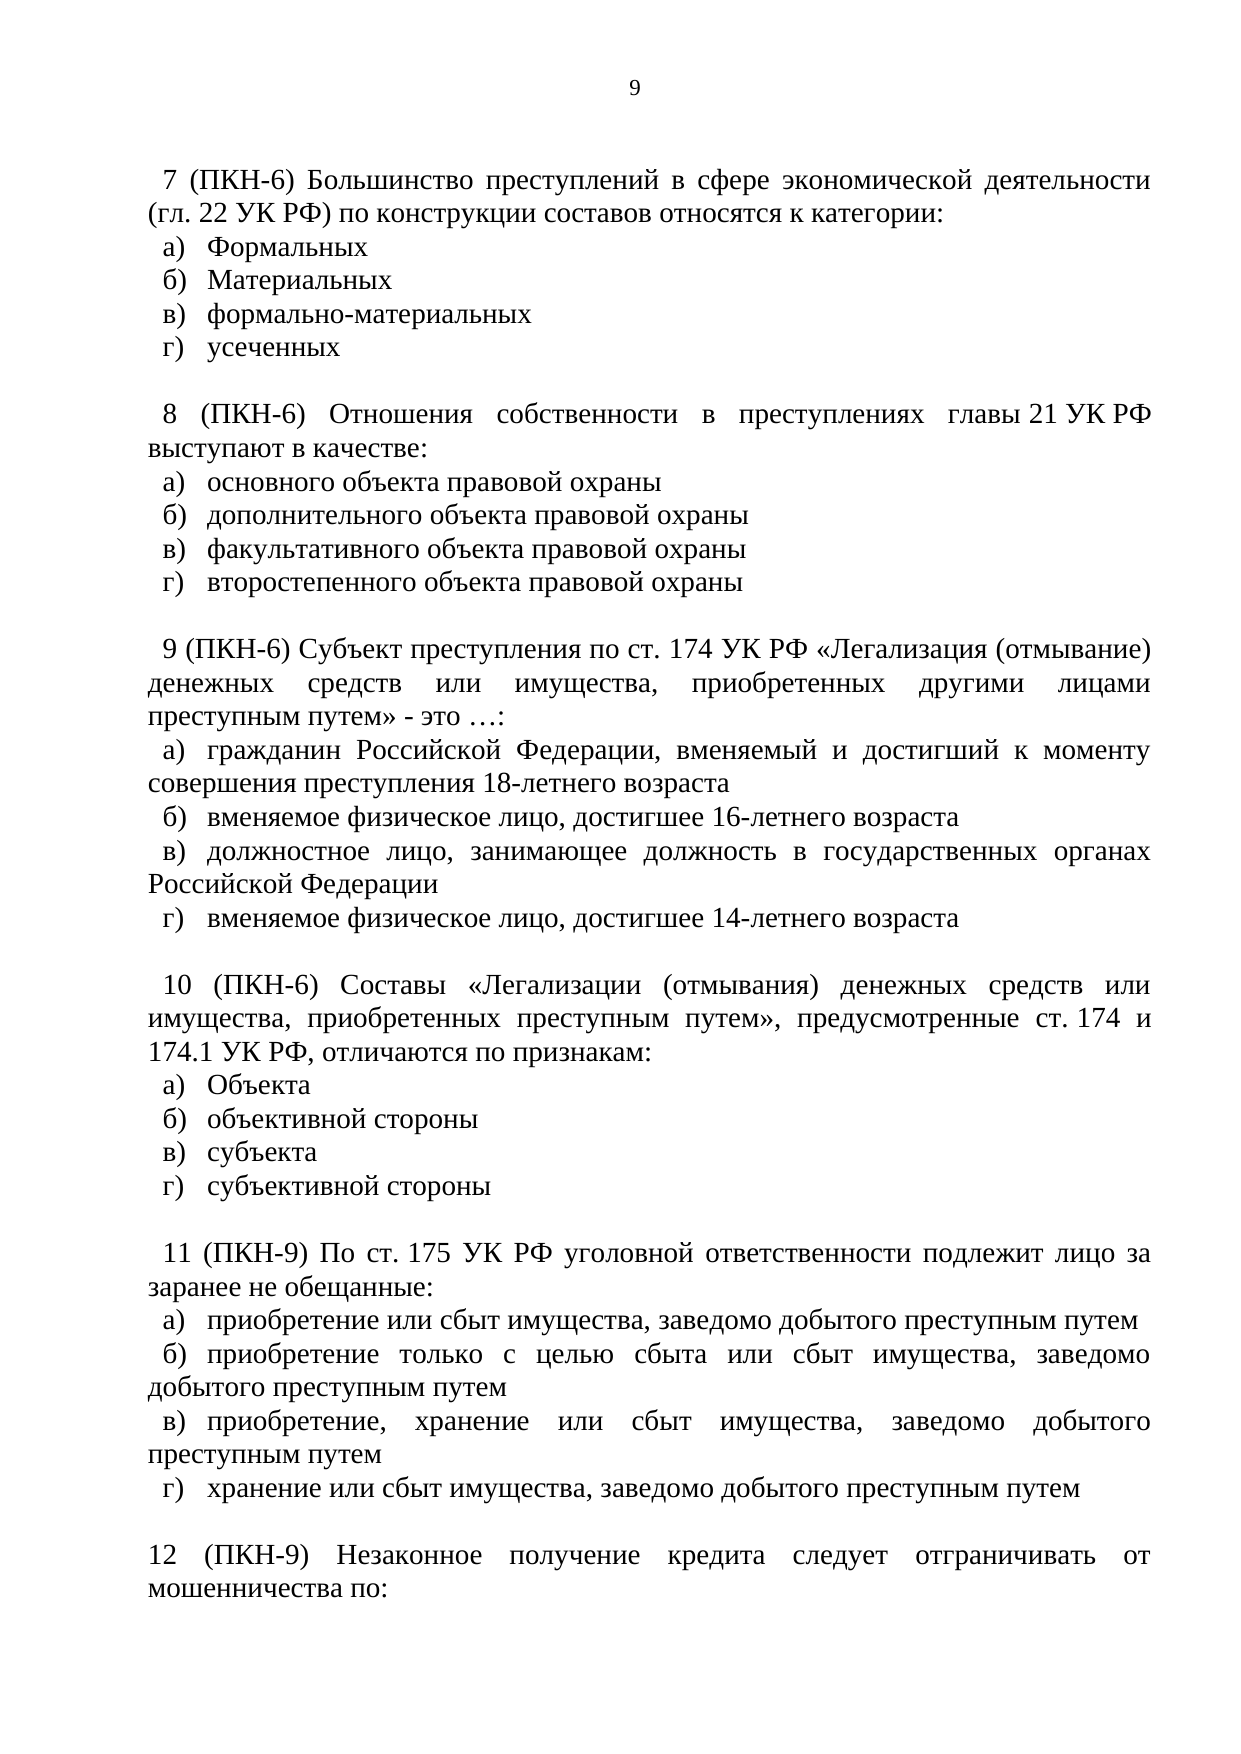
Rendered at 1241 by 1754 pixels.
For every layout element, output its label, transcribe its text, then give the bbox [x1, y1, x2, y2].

list усеченных [148, 329, 1152, 363]
list приобретение только с целью сбыта или сбыт имущества, заведомо добытого преступным путем [148, 1336, 1152, 1403]
text 12 (ПКН-9) Незаконное получение кредита следует отграничивать от мошенничества по: [148, 1503, 1152, 1604]
list Материальных [148, 262, 1152, 296]
list вменяемое физическое лицо, достигшее 16-летнего возраста [148, 799, 1152, 833]
list основного объекта правовой охраны [148, 464, 1152, 497]
list субъективной стороны [148, 1168, 1152, 1202]
list второстепенного объекта правовой охраны [148, 564, 1152, 598]
text 8 (ПКН-6) Отношения собственности в преступлениях главы 21 УК РФ выступают в качестве: [148, 397, 1152, 464]
list гражданин Российской Федерации, вменяемый и достигший к моменту совершения преступления 18-летнего возраста [148, 732, 1152, 799]
list формально-материальных [148, 296, 1152, 329]
list приобретение или сбыт имущества, заведомо добытого преступным путем [148, 1302, 1152, 1336]
list приобретение, хранение или сбыт имущества, заведомо добытого преступным путем [148, 1403, 1152, 1470]
list субъекта [148, 1134, 1152, 1168]
list хранение или сбыт имущества, заведомо добытого преступным путем [148, 1470, 1152, 1503]
list должностное лицо, занимающее должность в государственных органах Российской Федерации [148, 833, 1152, 900]
list Объекта [148, 1067, 1152, 1101]
text 9 (ПКН-6) Субъект преступления по ст. 174 УК РФ «Легализация (отмывание) денежных средств или имущества, приобретенных другими лицами преступным путем» - это …: [148, 631, 1152, 732]
list вменяемое физическое лицо, достигшее 14-летнего возраста [148, 900, 1152, 933]
text 10 (ПКН-6) Составы «Легализации (отмывания) денежных средств или имущества, приобретенных преступным путем», предусмотренные ст. 174 и 174.1 УК РФ, отличаются по признакам: [148, 967, 1152, 1067]
list Формальных [148, 229, 1152, 262]
list факультативного объекта правовой охраны [148, 531, 1152, 564]
text 7 (ПКН-6) Большинство преступлений в сфере экономической деятельности (гл. 22 УК РФ) по конструкции составов относятся к категории: [148, 162, 1152, 229]
list объективной стороны [148, 1101, 1152, 1134]
text 11 (ПКН-9) По ст. 175 УК РФ уголовной ответственности подлежит лицо за заранее не обещанные: [148, 1235, 1152, 1302]
list дополнительного объекта правовой охраны [148, 497, 1152, 531]
